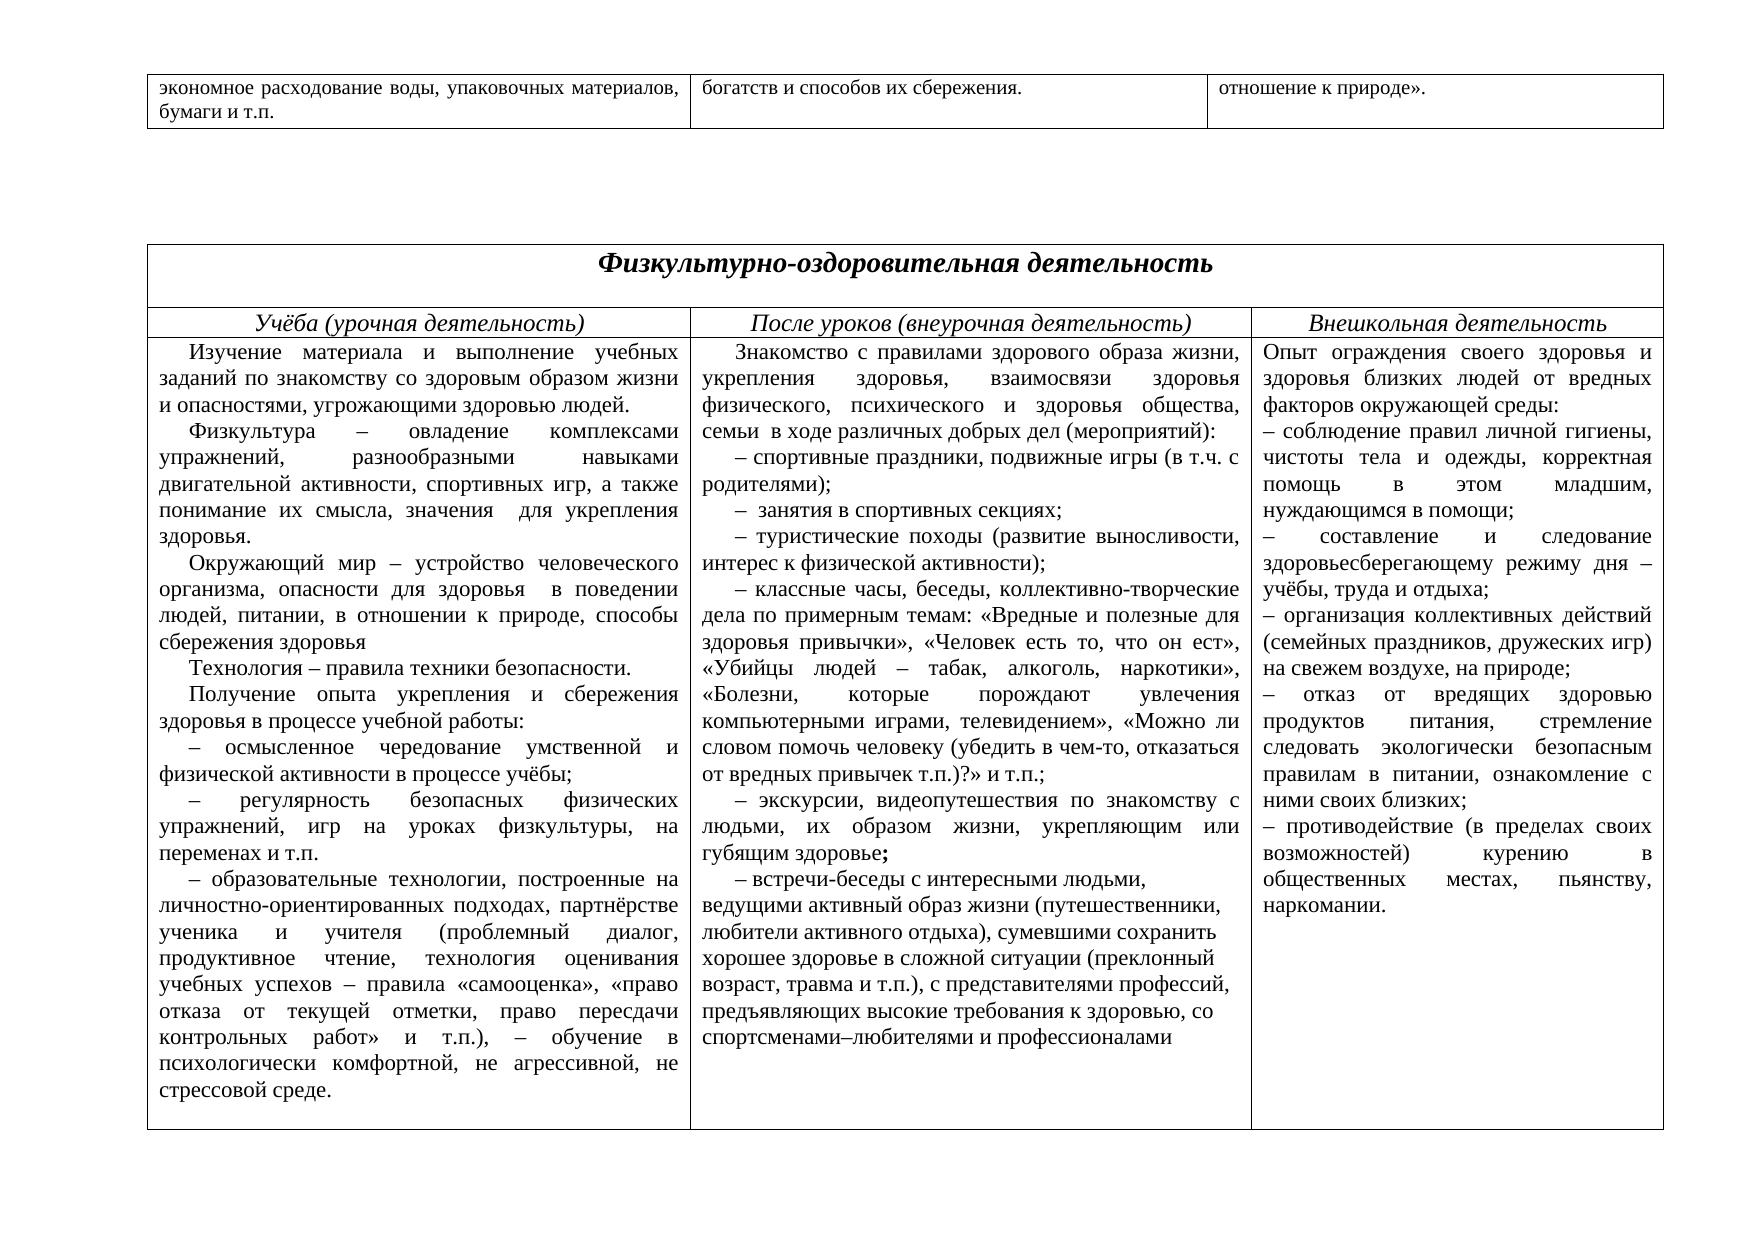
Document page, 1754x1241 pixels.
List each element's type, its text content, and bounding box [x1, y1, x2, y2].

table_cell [1208, 75, 1663, 128]
table_cell Внешкольная деятельность [1252, 308, 1663, 337]
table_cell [691, 75, 1207, 128]
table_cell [148, 75, 690, 128]
table_cell Изучение материала и выполнение учебных заданий по знакомству со здоровым образом жизни и опасностями, угрожающими здоровью людей. Физкультура – овладение комплексами упражнений, разнообразными навыками двигательной активности, спортивных игр, а также понимание их смысла, значения для укрепления здоровья. Окружающий мир – устройство человеческого организма, опасности для здоровья в поведении людей, питании, в отношении к природе, способы сбережения здоровья Технология – правила техники безопасности. Получение опыта укрепления и сбережения здоровья в процессе учебной работы: – осмысленное чередование умственной и физической активности в процессе учёбы; – регулярность безопасных физических упражнений, игр на уроках физкультуры, на переменах и т.п. – образовательные технологии, построенные на личностно-ориентированных подходах, партнёрстве ученика и учителя (проблемный диалог, продуктивное чтение, технология оценивания учебных успехов – правила «самооценка», «право отказа от текущей отметки, право пересдачи контрольных работ» и т.п.), – обучение в психологически комфортной, не агрессивной, не стрессовой среде. [148, 338, 690, 1128]
table_cell Учёба (урочная деятельность) [148, 308, 690, 337]
table_header Физкультурно-оздоровительная деятельность [148, 245, 1663, 307]
table_cell После уроков (внеурочная деятельность) [691, 308, 1251, 337]
table_cell Знакомство с правилами здорового образа жизни, укрепления здоровья, взаимосвязи здоровья физического, психического и здоровья общества, семьи в ходе различных добрых дел (мероприятий): – спортивные праздники, подвижные игры (в т.ч. с родителями); – занятия в спортивных секциях; – туристические походы (развитие выносливости, интерес к физической активности); – классные часы, беседы, коллективно-творческие дела по примерным темам: «Вредные и полезные для здоровья привычки», «Человек есть то, что он ест», «Убийцы людей – табак, алкоголь, наркотики», «Болезни, которые порождают увлечения компьютерными играми, телевидением», «Можно ли словом помочь человеку (убедить в чем-то, отказаться от вредных привычек т.п.)?» и т.п.; – экскурсии, видеопутешествия по знакомству с людьми, их образом жизни, укрепляющим или губящим здоровье; – встречи-беседы с интересными людьми, ведущими активный образ жизни (путешественники, любители активного отдыха), сумевшими сохранить хорошее здоровье в сложной ситуации (преклонный возраст, травма и т.п.), с представителями профессий, предъявляющих высокие требования к здоровью, со спортсменами–любителями и профессионалами [691, 338, 1251, 1128]
table_cell Опыт ограждения своего здоровья и здоровья близких людей от вредных факторов окружающей среды: – соблюдение правил личной гигиены, чистоты тела и одежды, корректная помощь в этом младшим, нуждающимся в помощи; – составление и следование здоровьесберегающему режиму дня – учёбы, труда и отдыха; – организация коллективных действий (семейных праздников, дружеских игр) на свежем воздухе, на природе; – отказ от вредящих здоровью продуктов питания, стремление следовать экологически безопасным правилам в питании, ознакомление с ними своих близких; – противодействие (в пределах своих возможностей) курению в общественных местах, пьянству, наркомании. [1252, 338, 1663, 1128]
